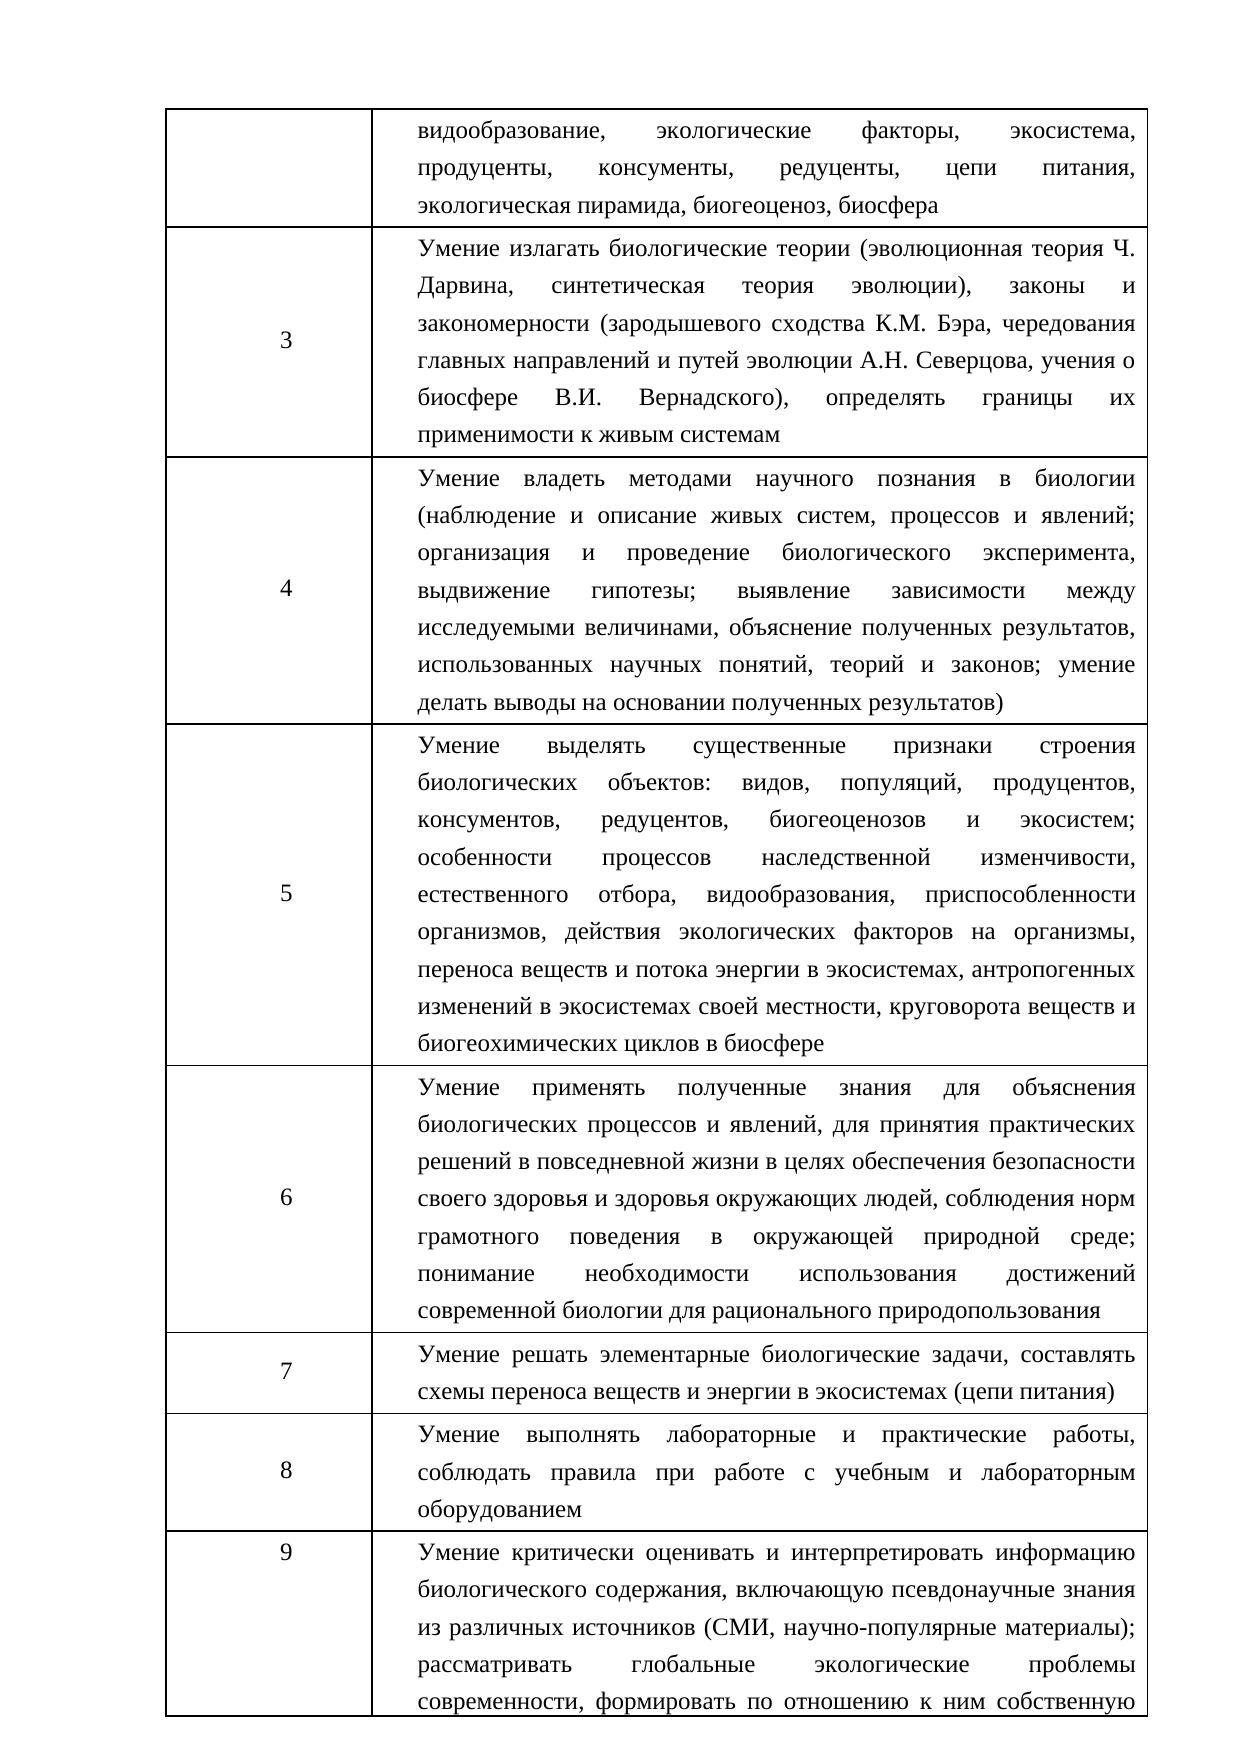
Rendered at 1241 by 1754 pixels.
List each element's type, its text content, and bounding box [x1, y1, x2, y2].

table_cell Умение владеть методами научного познания в биологии (наблюдение и описание живых систем, процессов и явлений; организация и проведение биологического эксперимента, выдвижение гипотезы; выявление зависимости между исследуемыми величинами, объяснение полученных результатов, использованных научных понятий, теорий и законов; умение делать выводы на основании полученных результатов) [373, 458, 1147, 723]
table_cell 6 [167, 1066, 371, 1332]
table_cell 4 [167, 458, 371, 723]
table_cell Умение решать элементарные биологические задачи, составлять схемы переноса веществ и энергии в экосистемах (цепи питания) [373, 1333, 1147, 1412]
table_cell Умение выделять существенные признаки строения биологических объектов: видов, популяций, продуцентов, консументов, редуцентов, биогеоценозов и экосистем; особенности процессов наследственной изменчивости, естественного отбора, видообразования, приспособленности организмов, действия экологических факторов на организмы, переноса веществ и потока энергии в экосистемах, антропогенных изменений в экосистемах своей местности, круговорота веществ и биогеохимических циклов в биосфере [373, 725, 1147, 1065]
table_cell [373, 1532, 1147, 1715]
table_cell 3 [167, 228, 371, 456]
table_cell 2 [167, 110, 371, 226]
table_cell Умение применять полученные знания для объяснения биологических процессов и явлений, для принятия практических решений в повседневной жизни в целях обеспечения безопасности своего здоровья и здоровья окружающих людей, соблюдения норм грамотного поведения в окружающей природной среде; понимание необходимости использования достижений современной биологии для рационального природопользования [373, 1066, 1147, 1332]
table_cell Умение выполнять лабораторные и практические работы, соблюдать правила при работе с учебным и лабораторным оборудованием [373, 1414, 1147, 1530]
table_cell 5 [167, 725, 371, 1065]
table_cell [373, 110, 1147, 226]
table_cell 9 [167, 1532, 371, 1715]
table_cell 8 [167, 1414, 371, 1530]
table_cell Умение излагать биологические теории (эволюционная теория Ч. Дарвина, синтетическая теория эволюции), законы и закономерности (зародышевого сходства К.М. Бэра, чередования главных направлений и путей эволюции А.Н. Северцова, учения о биосфере В.И. Вернадского), определять границы их применимости к живым системам [373, 228, 1147, 456]
table_cell 7 [167, 1333, 371, 1412]
